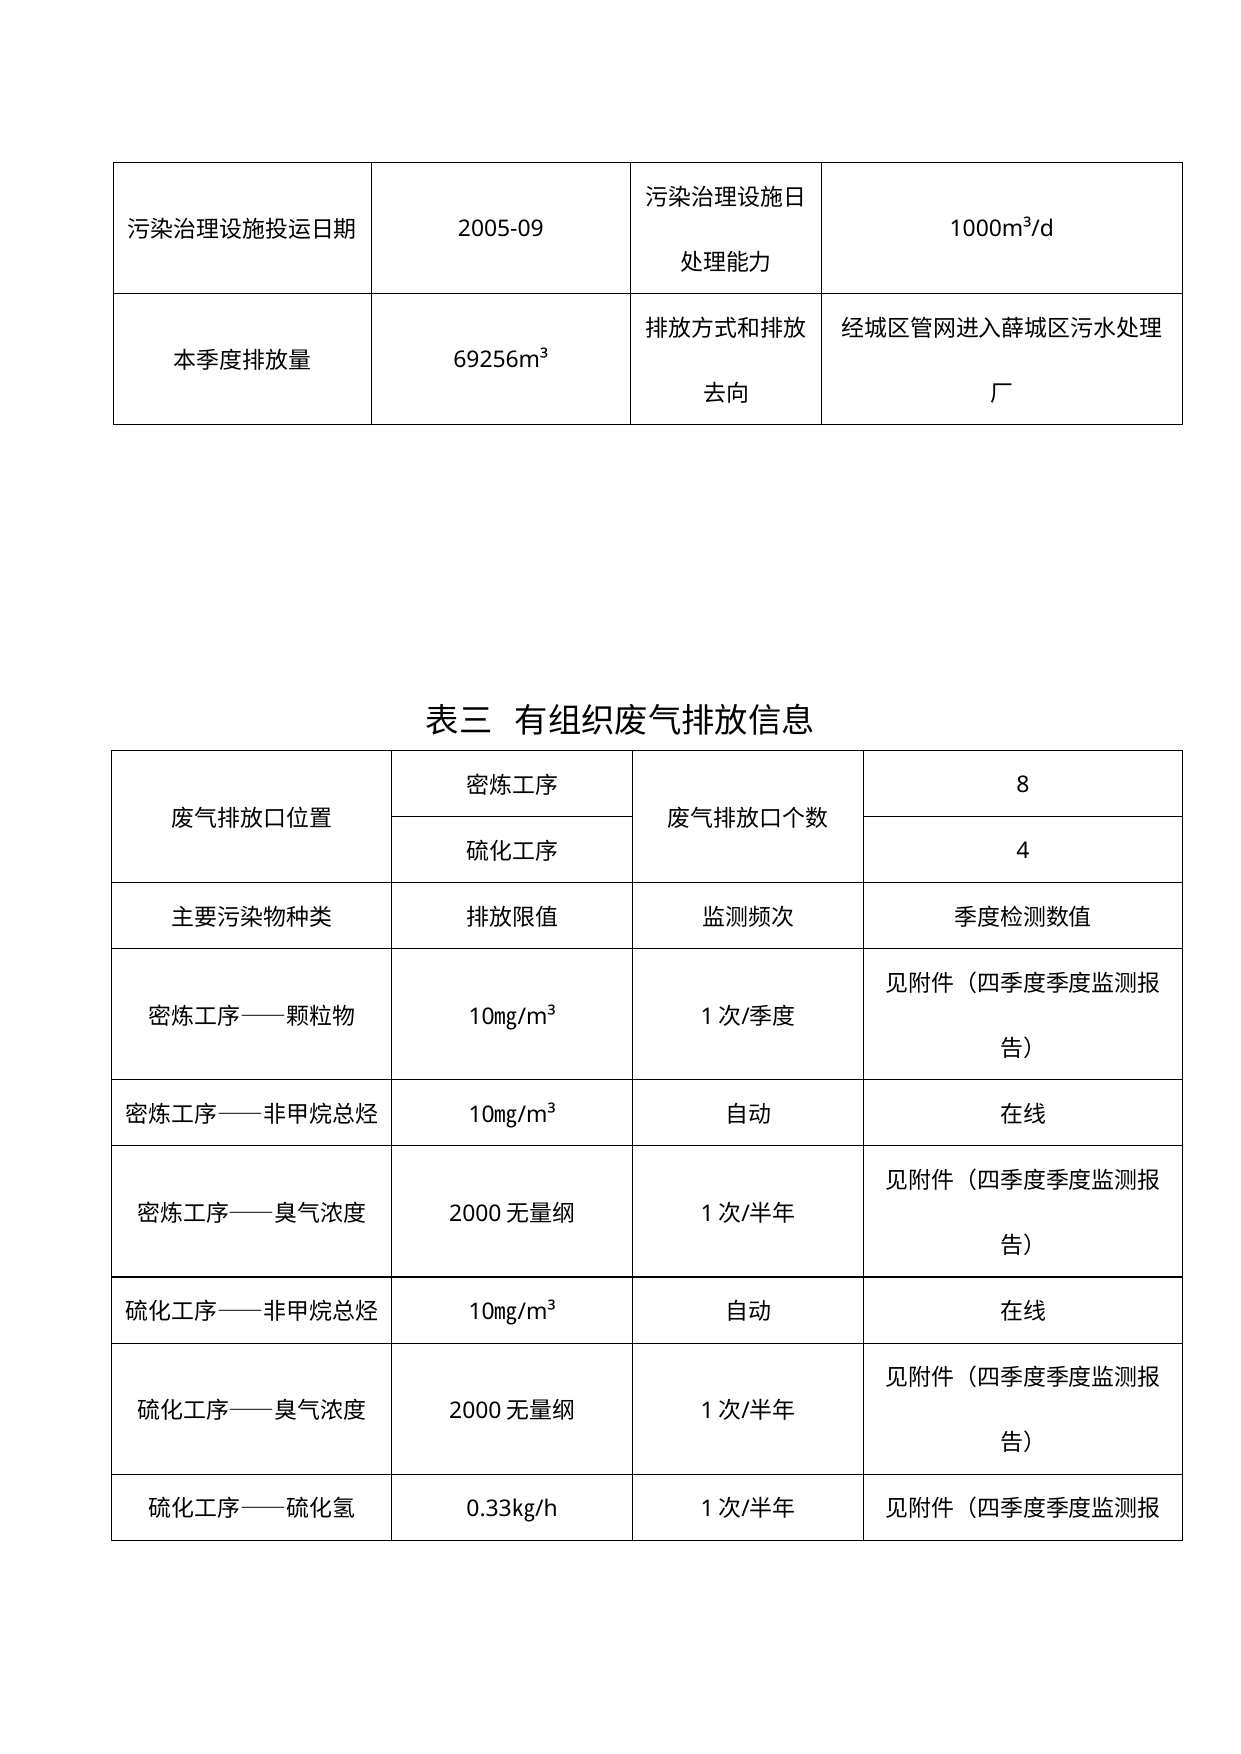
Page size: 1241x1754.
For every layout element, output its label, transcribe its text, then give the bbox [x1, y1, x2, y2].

table_cell 1次/半年 [633, 1344, 863, 1473]
table_cell 见附件（四季度季度监测报告） [864, 949, 1182, 1079]
table_cell 硫化工序 [392, 817, 632, 882]
table_cell 密炼工序——颗粒物 [112, 949, 391, 1079]
table_cell 自动 [633, 1278, 863, 1342]
table_cell 见附件（四季度季度监测报告） [864, 1475, 1182, 1539]
table_header 8 [864, 751, 1182, 816]
table_cell 本季度排放量 [114, 294, 371, 424]
table_cell 经城区管网进入薛城区污水处理厂 [822, 294, 1182, 424]
table_cell 4 [864, 817, 1182, 882]
table_cell 1次/半年 [633, 1146, 863, 1276]
table_cell 排放限值 [392, 883, 632, 948]
table_cell 1次/季度 [633, 949, 863, 1079]
table_header 废气排放口位置 [112, 751, 391, 882]
table_cell 硫化工序——硫化氢 [112, 1475, 391, 1539]
table_cell 见附件（四季度季度监测报告） [864, 1344, 1182, 1473]
table_cell 1次/半年 [633, 1475, 863, 1539]
table_cell 69256m³ [372, 294, 630, 424]
table_cell 0.33㎏/h [392, 1475, 632, 1539]
table_cell 1000m³/d [822, 163, 1182, 293]
table_cell 10㎎/m³ [392, 1080, 632, 1145]
table_cell 2000无量纲 [392, 1146, 632, 1276]
table_cell 季度检测数值 [864, 883, 1182, 948]
table_cell 密炼工序——非甲烷总烃 [112, 1080, 391, 1145]
table_header 废气排放口个数 [633, 751, 863, 882]
table_cell 污染治理设施日处理能力 [631, 163, 821, 293]
table_cell 污染治理设施投运日期 [114, 163, 371, 293]
table_cell 密炼工序——臭气浓度 [112, 1146, 391, 1276]
table_cell 2005-09 [372, 163, 630, 293]
table_cell 2000无量纲 [392, 1344, 632, 1473]
table_cell 排放方式和排放去向 [631, 294, 821, 424]
table_cell 10㎎/m³ [392, 949, 632, 1079]
text 表三 有组织废气排放信息 [187, 685, 1053, 750]
table_cell 硫化工序——非甲烷总烃 [112, 1278, 391, 1342]
table_cell 10㎎/m³ [392, 1278, 632, 1342]
table_cell 在线 [864, 1278, 1182, 1342]
table_cell 主要污染物种类 [112, 883, 391, 948]
table_cell 自动 [633, 1080, 863, 1145]
table_cell 硫化工序——臭气浓度 [112, 1344, 391, 1473]
table_header 密炼工序 [392, 751, 632, 816]
table_cell 监测频次 [633, 883, 863, 948]
table_cell 在线 [864, 1080, 1182, 1145]
table_cell 见附件（四季度季度监测报告） [864, 1146, 1182, 1276]
